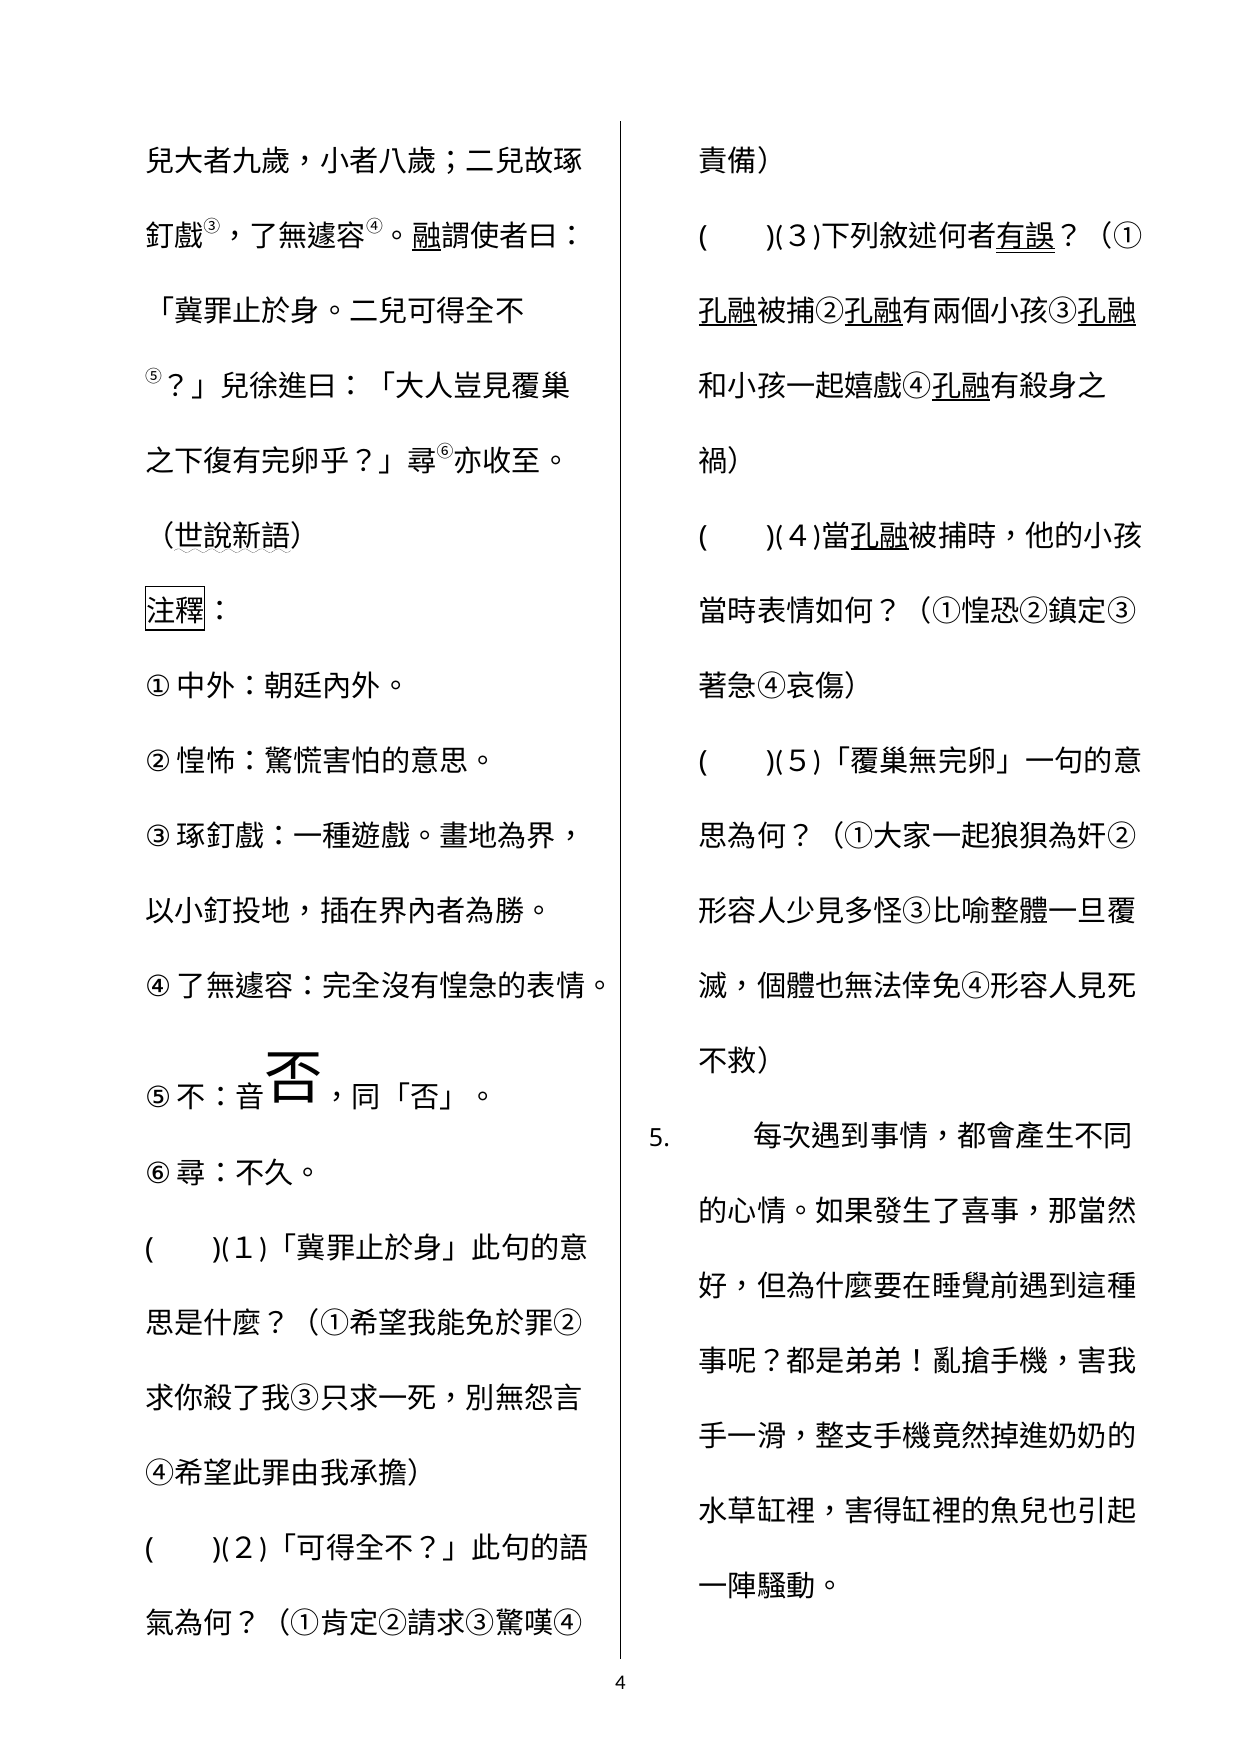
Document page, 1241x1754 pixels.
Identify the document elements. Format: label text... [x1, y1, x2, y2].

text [642, 1096, 1152, 1621]
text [642, 121, 1152, 1096]
